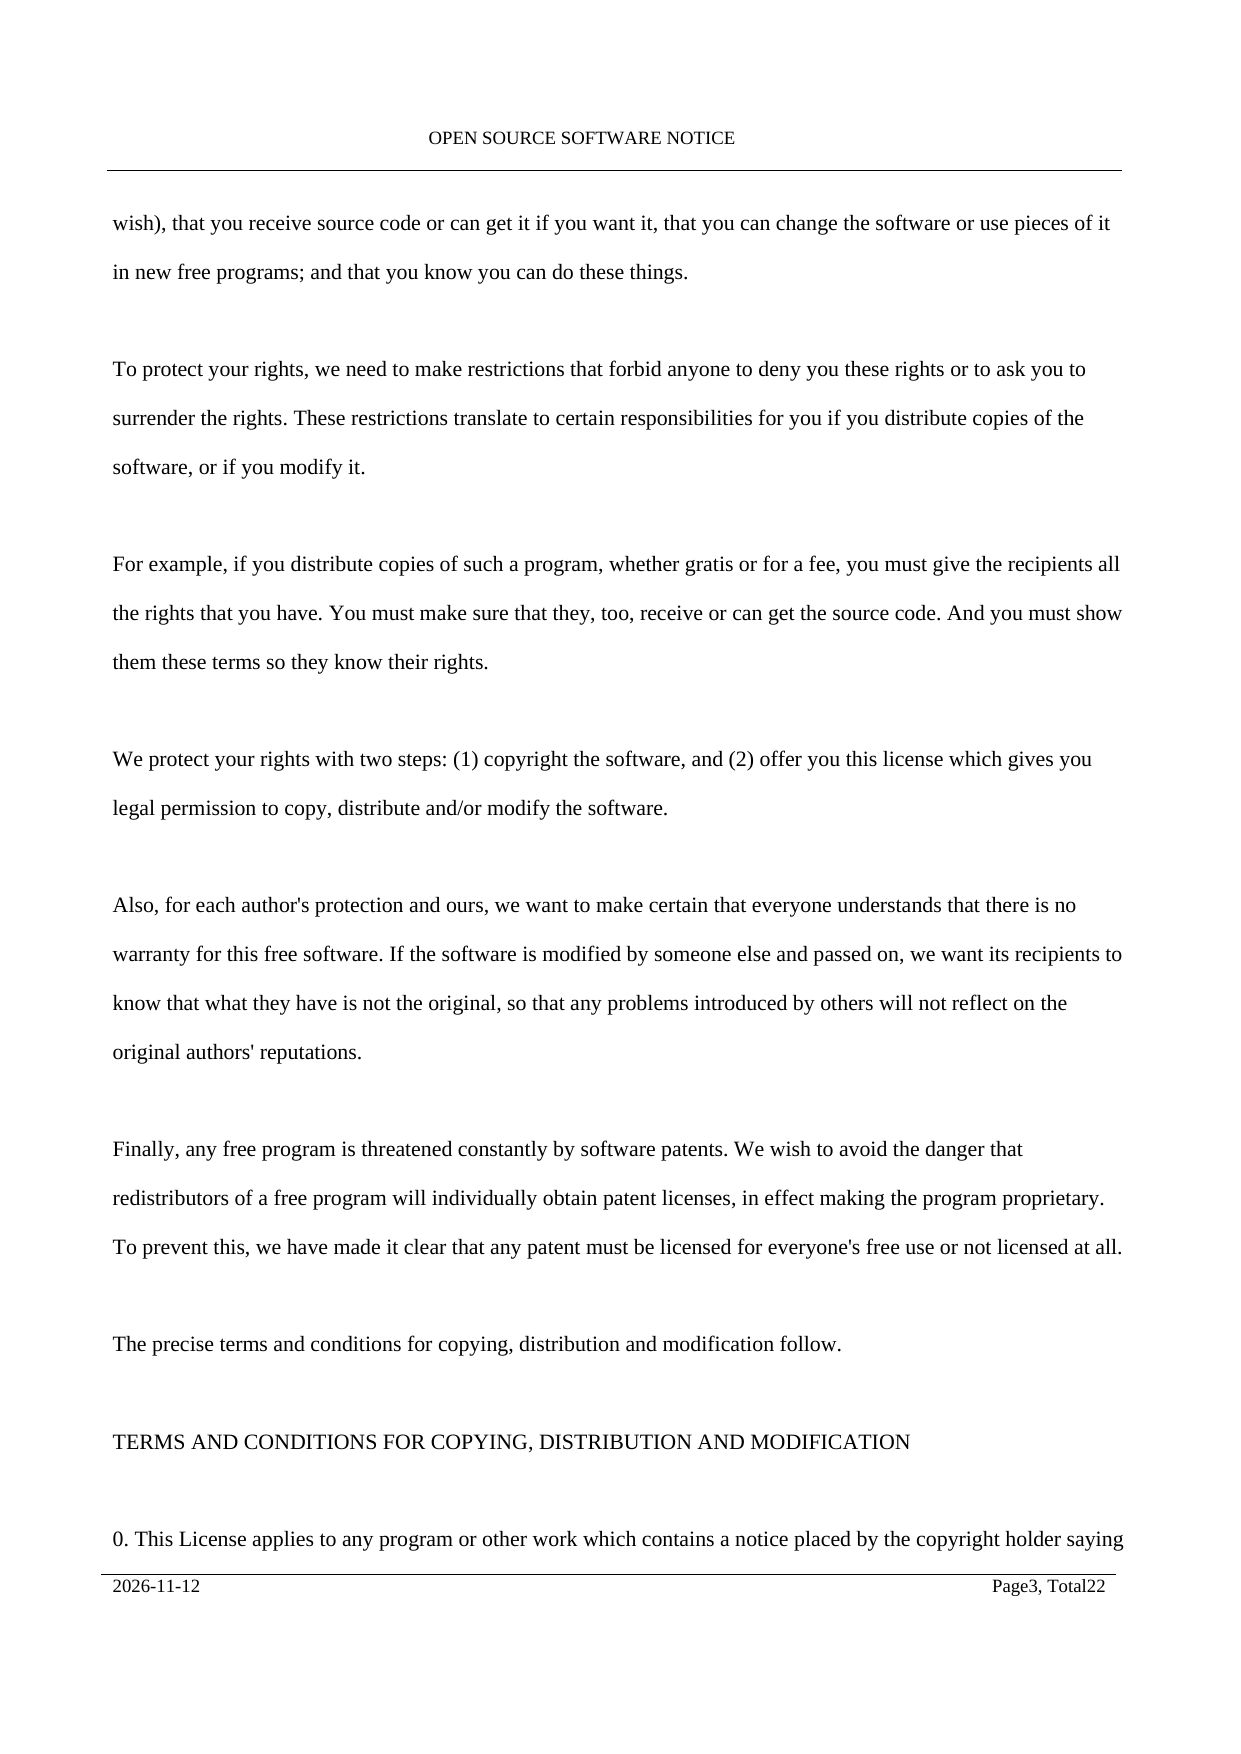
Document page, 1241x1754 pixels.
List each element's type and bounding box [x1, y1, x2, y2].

text [112, 206, 1128, 1555]
